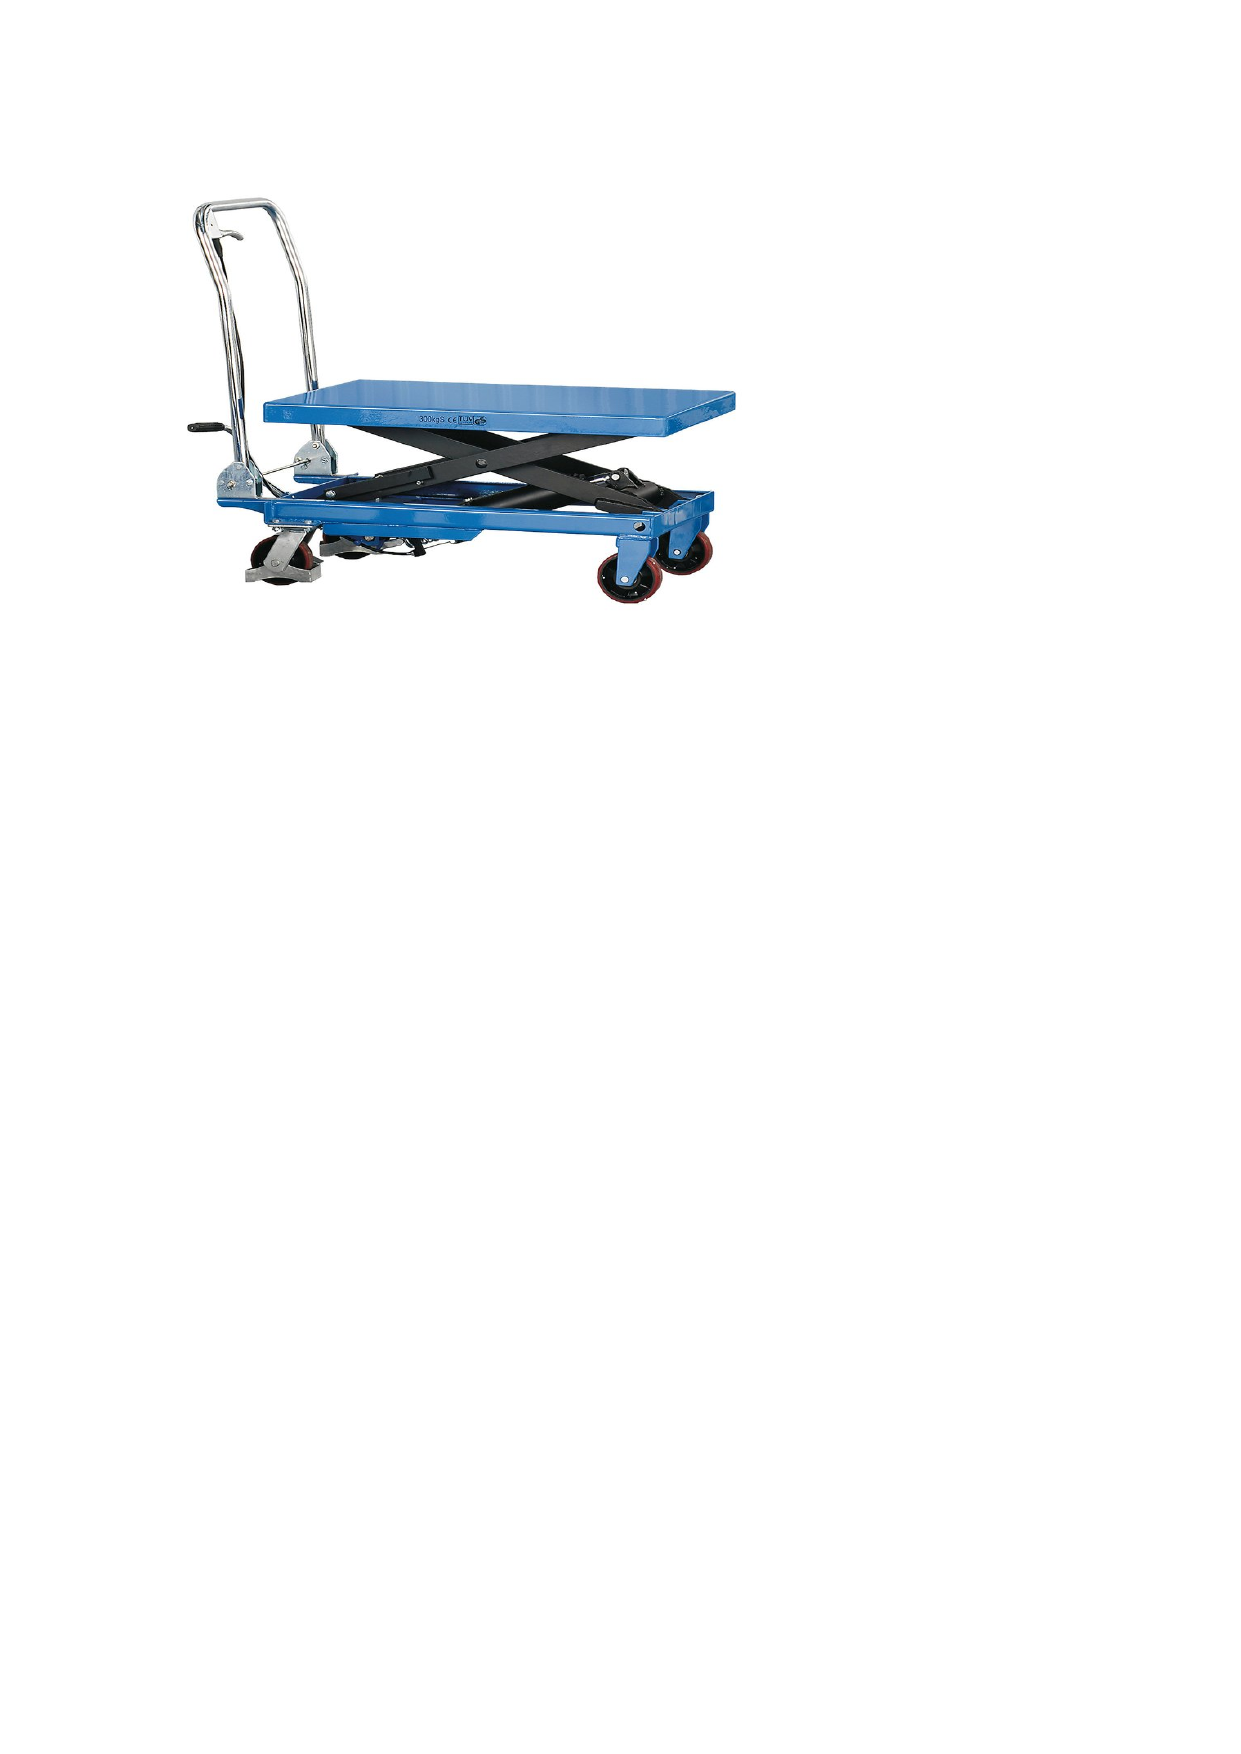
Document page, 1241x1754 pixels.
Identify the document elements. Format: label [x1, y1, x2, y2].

picture [147, 147, 776, 653]
